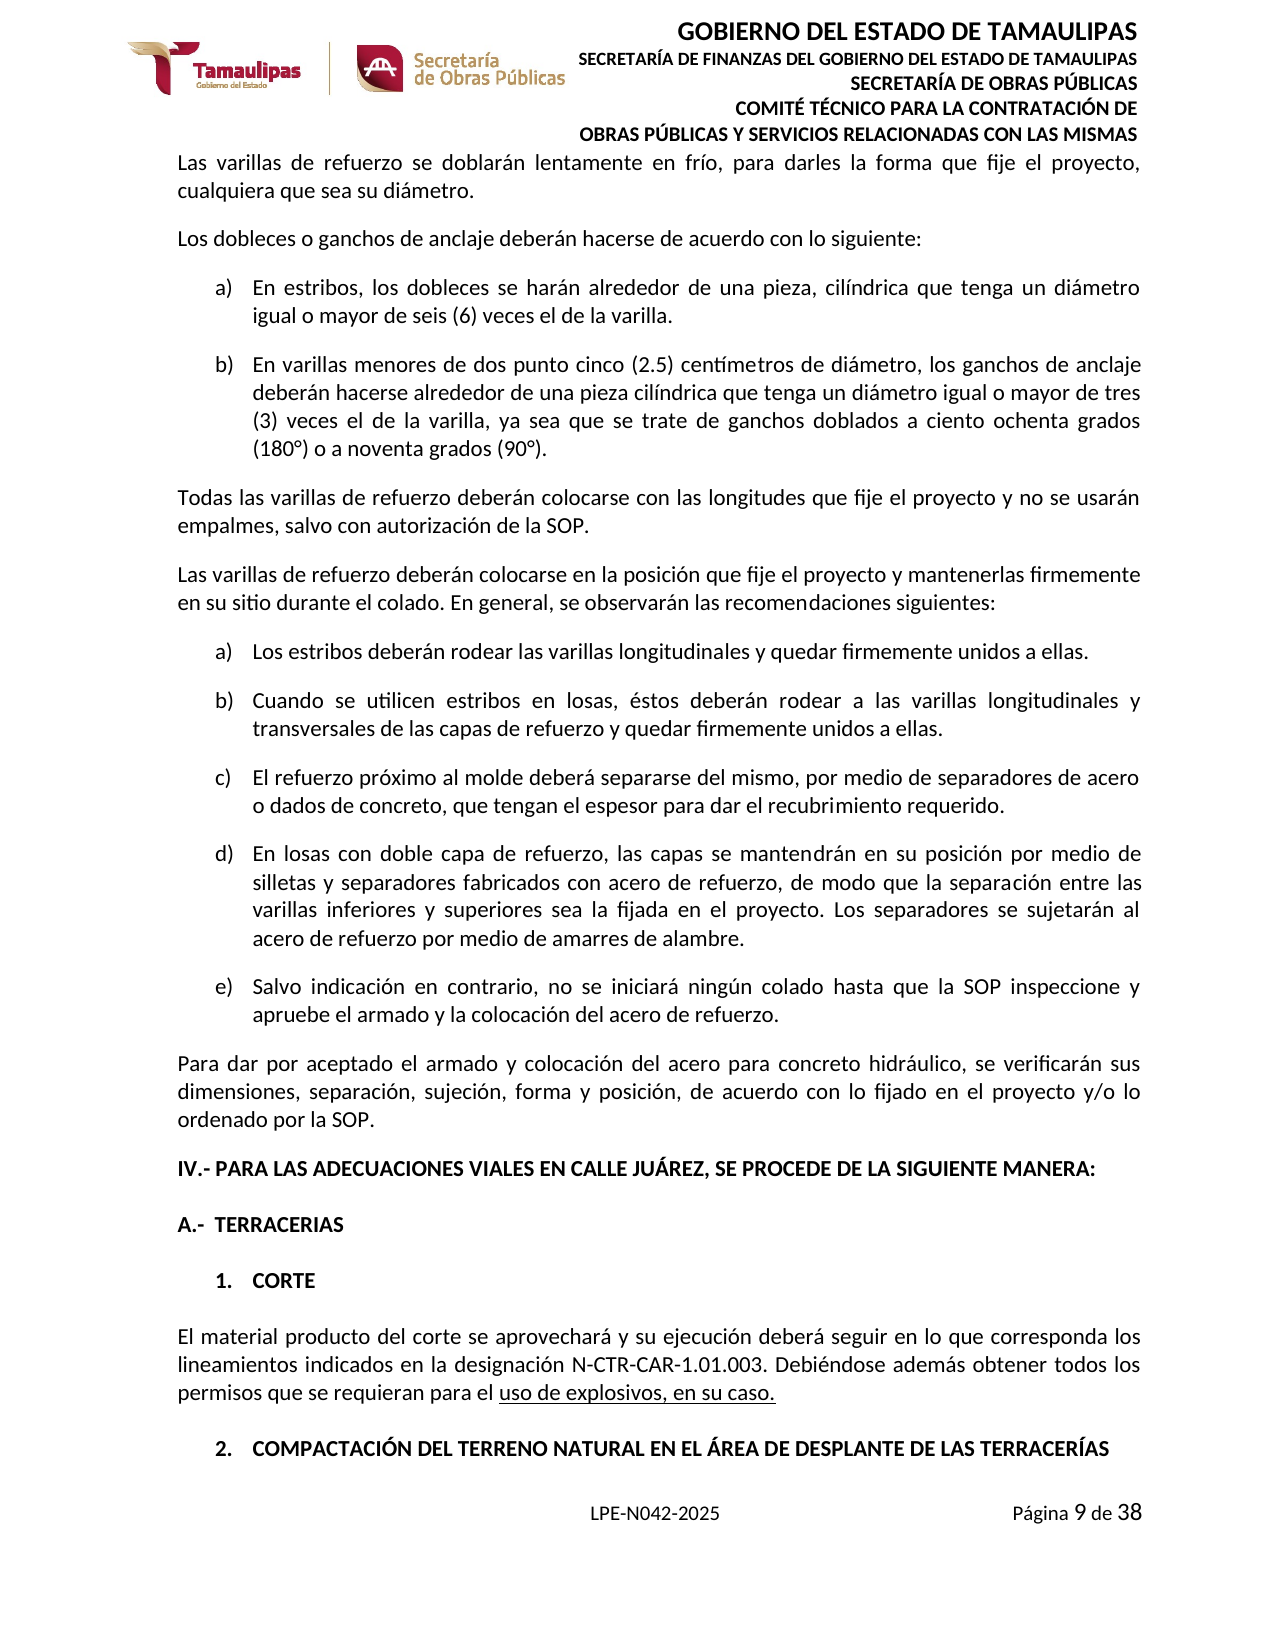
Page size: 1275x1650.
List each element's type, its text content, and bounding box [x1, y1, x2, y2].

list En estribos, los dobleces se harán alrededor de una pieza, cilíndrica que tenga un diámetro igual o mayor de seis (6) veces el de la varilla. [215, 273, 1142, 329]
text El material producto del corte se aprovechará y su ejecución deberá seguir en lo que corresponda los lineamientos indicados en la designación N-CTR-CAR-1.01.003. Debiéndose además obtener todos los permisos que se requieran para el uso de explosivos, en su caso. [177, 1322, 1142, 1406]
text Las varillas de refuerzo se doblarán lentamente en frío, para darles la forma que fije el proyecto, cualquiera que sea su diámetro. [177, 148, 1142, 204]
list CORTE [215, 1266, 1142, 1294]
list Cuando se utilicen estribos en losas, éstos deberán rodear a las varillas longitudinales y transversales de las capas de refuerzo y quedar firmemente unidos a ellas. [215, 686, 1142, 742]
list Los estribos deberán rodear las varillas longitudinales y quedar firmemente unidos a ellas. [215, 637, 1142, 665]
text Todas las varillas de refuerzo deberán colocarse con las longitudes que fije el proyecto y no se usarán empalmes, salvo con autorización de la SOP. [177, 483, 1142, 539]
list El refuerzo próximo al molde deberá separarse del mismo, por medio de separadores de acero o dados de concreto, que tengan el espesor para dar el recubrimiento requerido. [215, 763, 1142, 819]
text A.- TERRACERIAS [177, 1210, 1142, 1238]
list En losas con doble capa de refuerzo, las capas se mantendrán en su posición por medio de silletas y separadores fabricados con acero de refuerzo, de modo que la separación entre las varillas inferiores y superiores sea la fijada en el proyecto. Los separadores se sujetarán al acero de refuerzo por medio de amarres de alambre. [215, 839, 1142, 952]
text IV.- PARA LAS ADECUACIONES VIALES EN CALLE JUÁREZ, SE PROCEDE DE LA SIGUIENTE MANERA: [177, 1154, 1142, 1182]
text Para dar por aceptado el armado y colocación del acero para concreto hidráulico, se verificarán sus dimensiones, separación, sujeción, forma y posición, de acuerdo con lo fijado en el proyecto y/o lo ordenado por la SOP. [177, 1049, 1142, 1133]
list Salvo indicación en contrario, no se iniciará ningún colado hasta que la SOP inspeccione y apruebe el armado y la colocación del acero de refuerzo. [215, 972, 1142, 1028]
list COMPACTACIÓN DEL TERRENO NATURAL EN EL ÁREA DE DESPLANTE DE LAS TERRACERÍAS [215, 1434, 1142, 1462]
list En varillas menores de dos punto cinco (2.5) centímetros de diámetro, los ganchos de anclaje deberán hacerse alrededor de una pieza cilíndrica que tenga un diámetro igual o mayor de tres (3) veces el de la varilla, ya sea que se trate de ganchos doblados a ciento ochenta grados (180°) o a noventa grados (90°). [215, 350, 1142, 462]
text Las varillas de refuerzo deberán colocarse en la posición que fije el proyecto y mantenerlas firmemente en su sitio durante el colado. En general, se observarán las recomendaciones siguientes: [177, 560, 1142, 616]
text Los dobleces o ganchos de anclaje deberán hacerse de acuerdo con lo siguiente: [177, 224, 1142, 253]
picture [120, 19, 657, 111]
